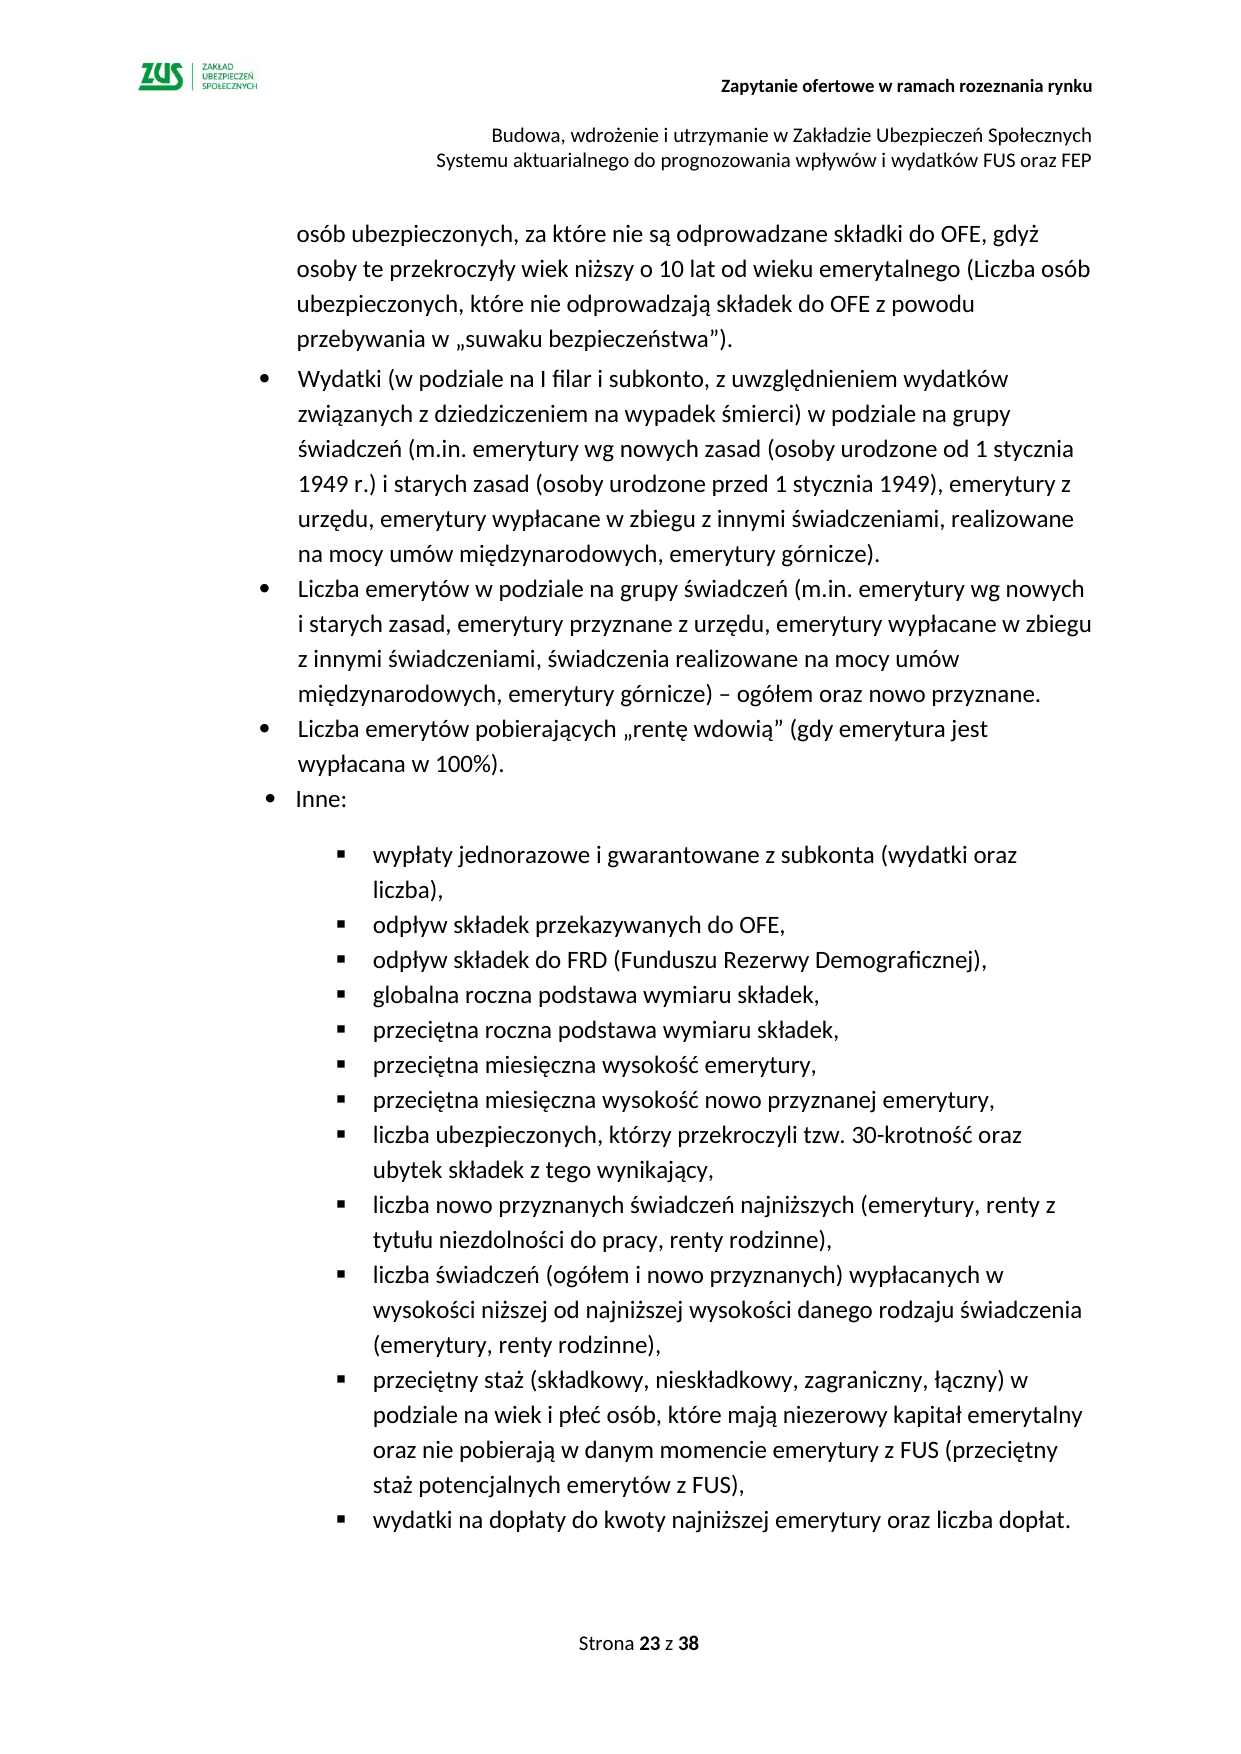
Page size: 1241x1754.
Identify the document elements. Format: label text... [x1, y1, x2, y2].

list liczba świadczeń (ogółem i nowo przyznanych) wypłacanych w wysokości niższej od najniższej wysokości danego rodzaju świadczenia (emerytury, renty rodzinne), [335, 1259, 1092, 1360]
list Liczba emerytów w podziale na grupy świadczeń (m.in. emerytury wg nowych i starych zasad, emerytury przyznane z urzędu, emerytury wypłacane w zbiegu z innymi świadczeniami, świadczenia realizowane na mocy umów międzynarodowych, emerytury górnicze) – ogółem oraz nowo przyznane. [260, 573, 1092, 709]
list liczba ubezpieczonych, którzy przekroczyli tzw. 30-krotność oraz ubytek składek z tego wynikający, [335, 1119, 1092, 1185]
list Inne: [266, 783, 1092, 814]
list przeciętna roczna podstawa wymiaru składek, [335, 1014, 1092, 1045]
picture [136, 58, 259, 93]
list odpływ składek przekazywanych do OFE, [335, 909, 1092, 940]
list globalna roczna podstawa wymiaru składek, [335, 979, 1092, 1010]
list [259, 218, 1092, 354]
list Wydatki (w podziale na I filar i subkonto, z uwzględnieniem wydatków związanych z dziedziczeniem na wypadek śmierci) w podziale na grupy świadczeń (m.in. emerytury wg nowych zasad (osoby urodzone od 1 stycznia 1949 r.) i starych zasad (osoby urodzone przed 1 stycznia 1949), emerytury z urzędu, emerytury wypłacane w zbiegu z innymi świadczeniami, realizowane na mocy umów międzynarodowych, emerytury górnicze). [260, 363, 1092, 569]
list odpływ składek do FRD (Funduszu Rezerwy Demograficznej), [335, 944, 1092, 975]
list Liczba emerytów pobierających „rentę wdowią” (gdy emerytura jest wypłacana w 100%). [260, 713, 1092, 779]
list wypłaty jednorazowe i gwarantowane z subkonta (wydatki oraz liczba), [335, 839, 1092, 905]
list przeciętna miesięczna wysokość nowo przyznanej emerytury, [335, 1084, 1092, 1115]
list przeciętna miesięczna wysokość emerytury, [335, 1049, 1092, 1080]
list przeciętny staż (składkowy, nieskładkowy, zagraniczny, łączny) w podziale na wiek i płeć osób, które mają niezerowy kapitał emerytalny oraz nie pobierają w danym momencie emerytury z FUS (przeciętny staż potencjalnych emerytów z FUS), [335, 1364, 1092, 1500]
list wydatki na dopłaty do kwoty najniższej emerytury oraz liczba dopłat. [335, 1504, 1092, 1535]
list liczba nowo przyznanych świadczeń najniższych (emerytury, renty z tytułu niezdolności do pracy, renty rodzinne), [335, 1189, 1092, 1255]
